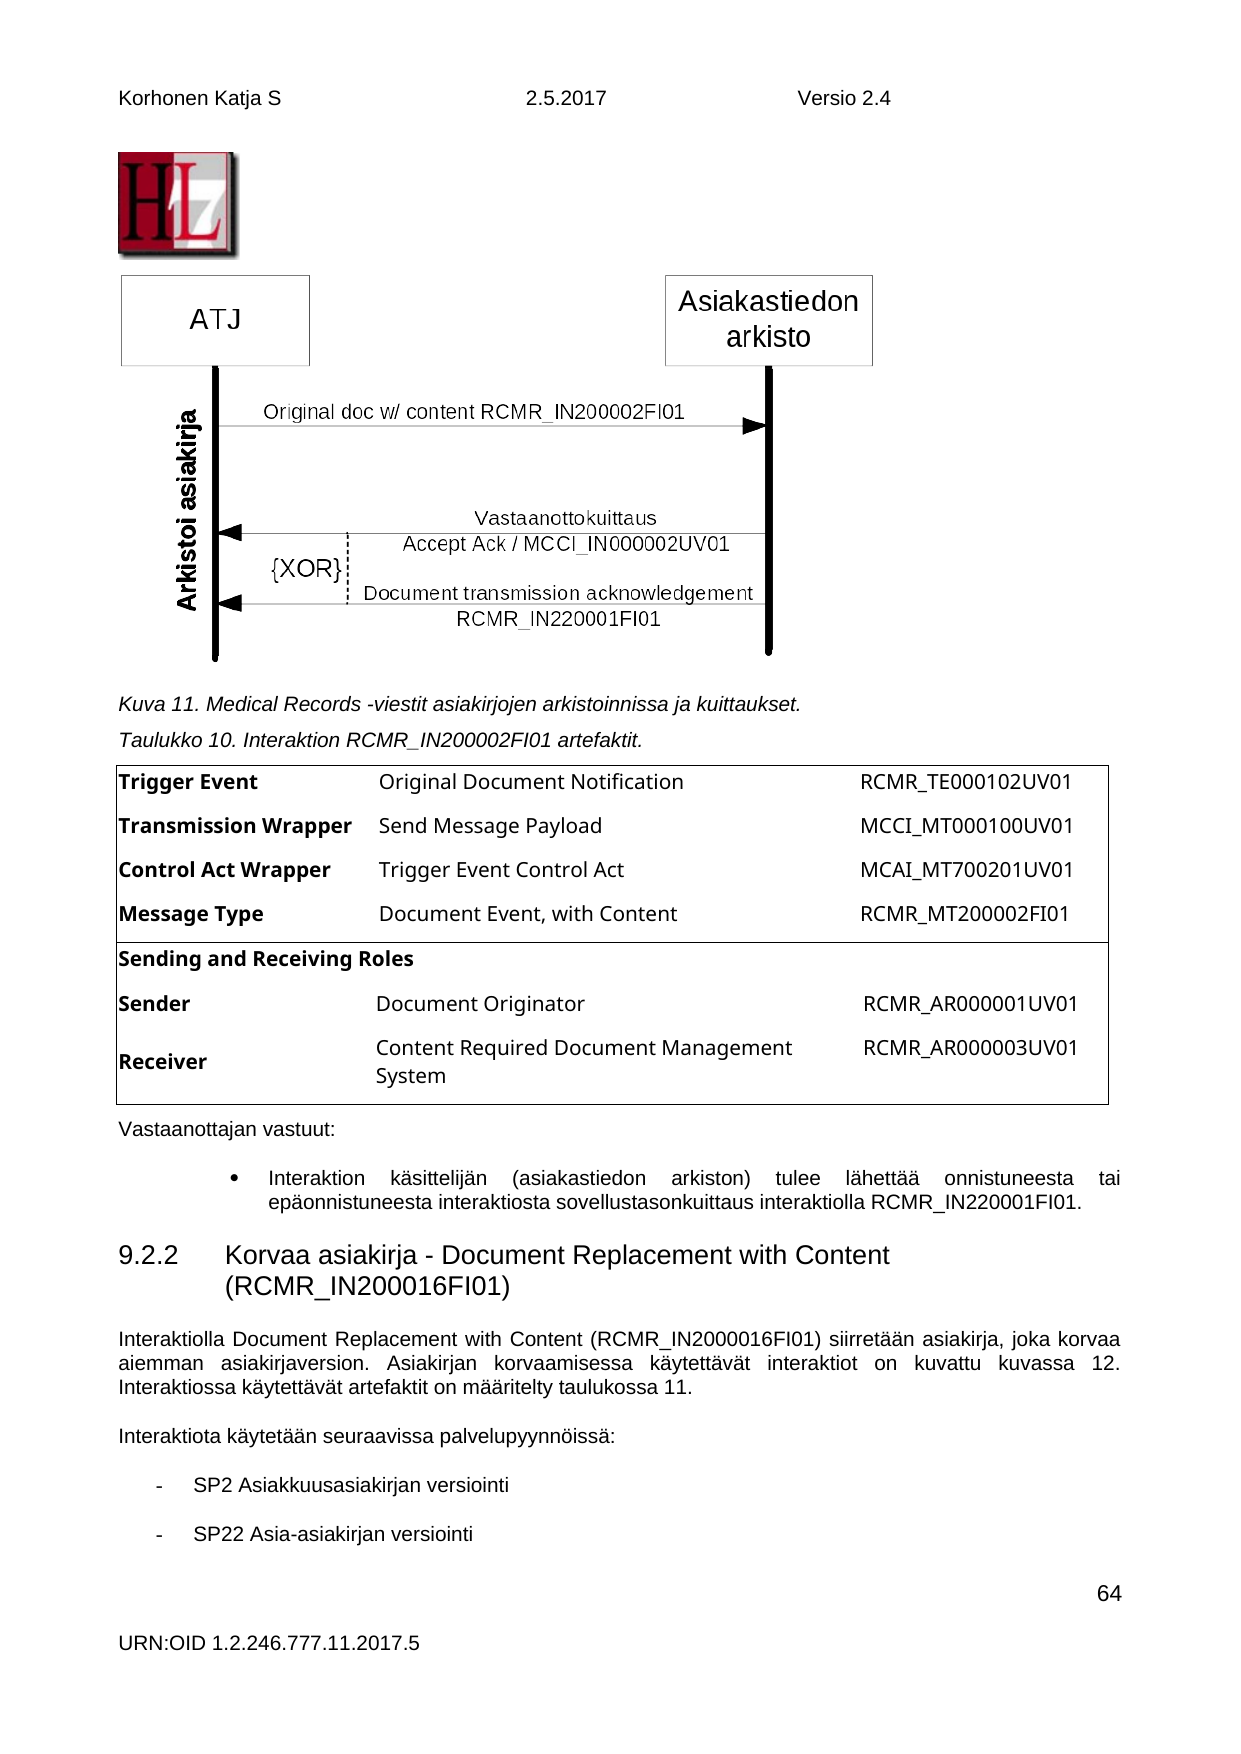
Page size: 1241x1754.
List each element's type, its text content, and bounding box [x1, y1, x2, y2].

subtitle Korvaa asiakirja - Document Replacement with Content (RCMR_IN200016FI01) [118, 1239, 1122, 1302]
list SP2 Asiakkuusasiakirjan versiointi [156, 1472, 1122, 1497]
text Vastaanottajan vastuut: [118, 1117, 1122, 1141]
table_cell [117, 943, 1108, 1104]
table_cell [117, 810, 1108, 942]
text Kuva 11. Medical Records -viestit asiakirjojen arkistoinnissa ja kuittaukset. [118, 692, 1122, 716]
text Interaktiota käytetään seuraavissa palvelupyynnöissä: [118, 1423, 1122, 1447]
text Taulukko 10. Interaktion RCMR_IN200002FI01 artefaktit. [118, 728, 1122, 752]
picture [118, 152, 241, 260]
text Interaktiolla Document Replacement with Content (RCMR_IN2000016FI01) siirretään asiakirja, joka korvaa aiemman asiakirjaversion. Asiakirjan korvaamisessa käytettävät interaktiot on kuvattu kuvassa 12. Interaktiossa käytettävät artefaktit on määritelty taulukossa 11. [118, 1327, 1122, 1398]
list Interaktion käsittelijän (asiakastiedon arkiston) tulee lähettää onnistuneesta tai epäonnistuneesta interaktiosta sovellustasonkuittaus interaktiolla RCMR_IN220001FI01. [231, 1166, 1122, 1214]
list SP22 Asia-asiakirjan versiointi [156, 1522, 1122, 1546]
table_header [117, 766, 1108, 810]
